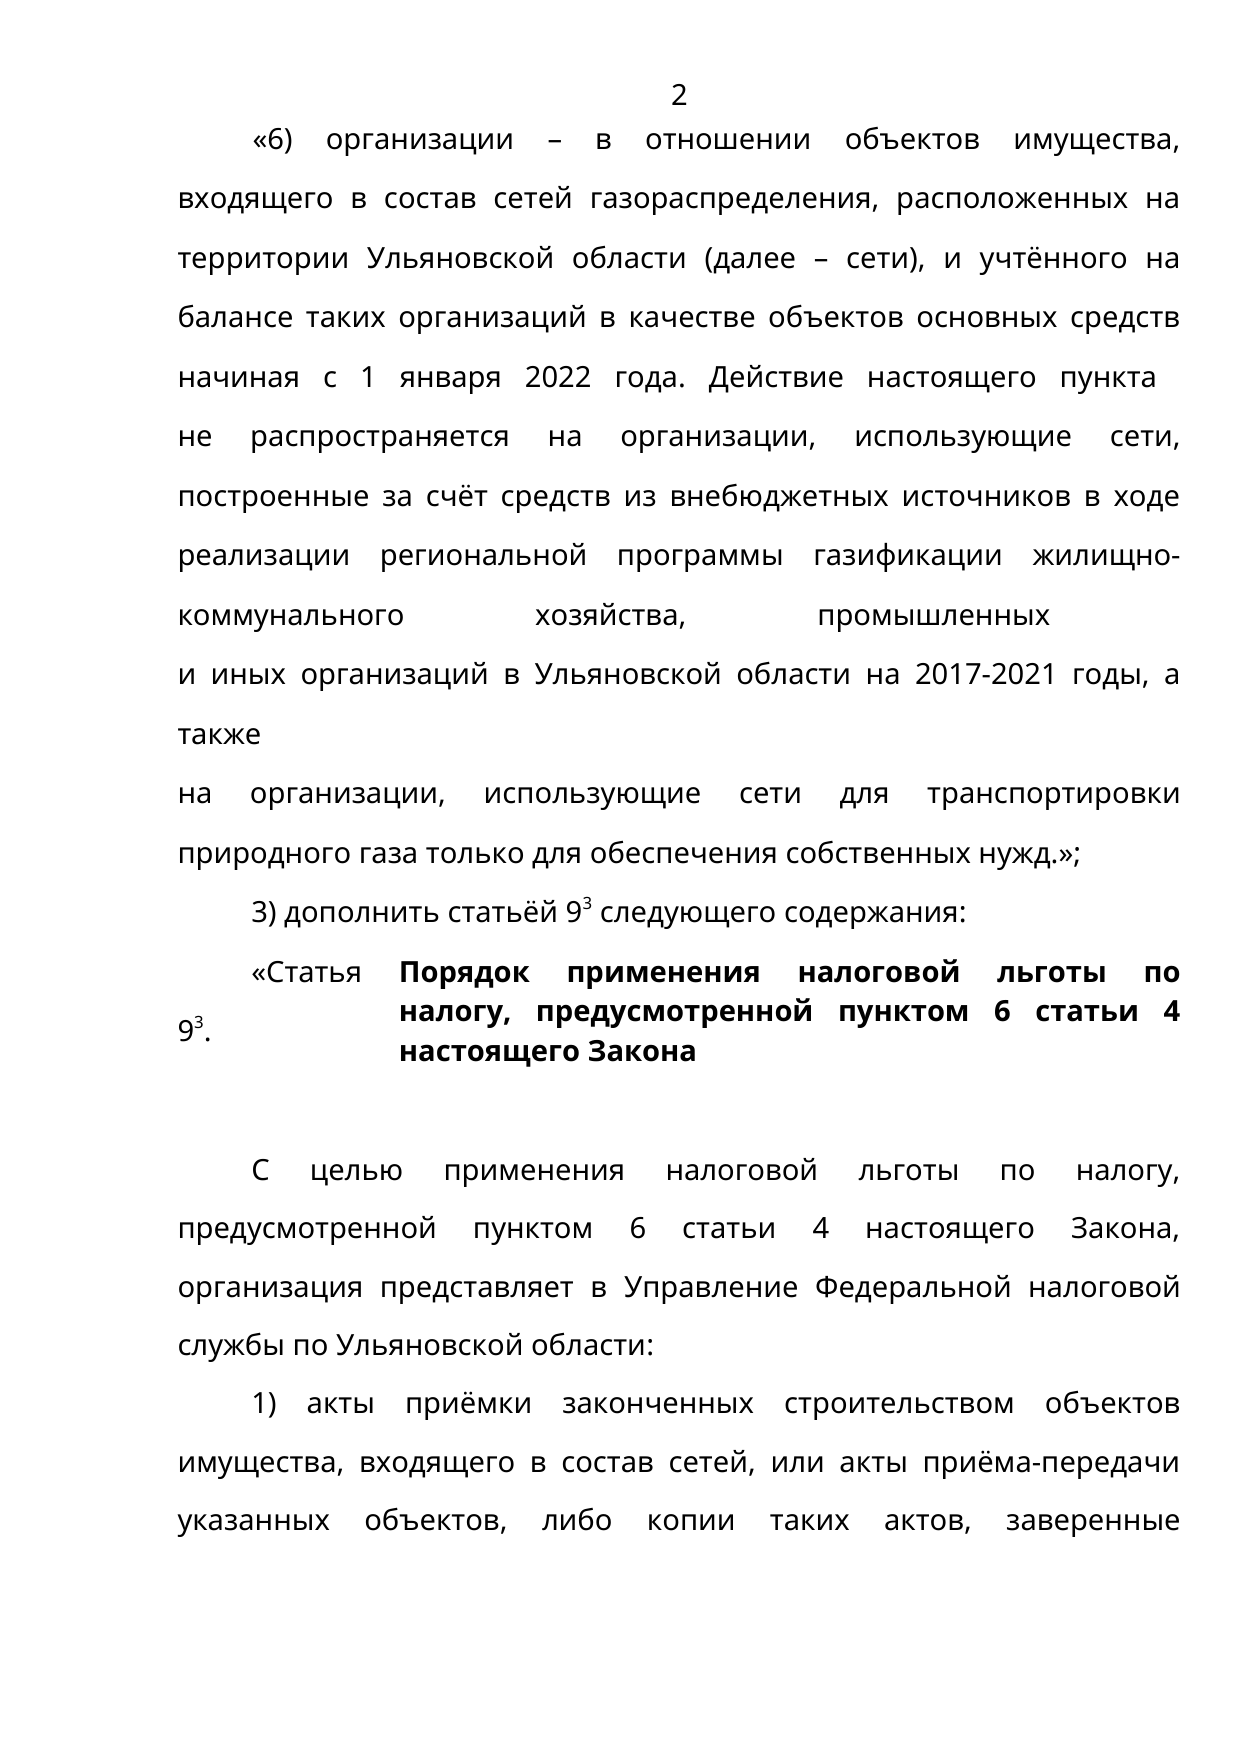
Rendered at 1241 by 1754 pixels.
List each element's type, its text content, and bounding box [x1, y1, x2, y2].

text 3) дополнить статьёй 93 следующего содержания: [177, 891, 1181, 931]
text «6) организации – в отношении объектов имущества, входящего в состав сетей газораспределения, расположенных на территории Ульяновской области (далее – сети), и учтённого на балансе таких организаций в качестве объектов основных средств начиная с 1 января 2022 года. Действие настоящего пункта не распространяется на организации, использующие сети, построенные за счёт средств из внебюджетных источников в ходе реализации региональной программы газификации жилищно-коммунального хозяйства, промышленных и иных организаций в Ульяновской области на 2017-2021 годы, а также на организации, использующие сети для транспортировки природного газа только для обеспечения собственных нужд.»; [177, 118, 1181, 872]
text С целью применения налоговой льготы по налогу, предусмотренной пунктом 6 статьи 4 настоящего Закона, организация представляет в Управление Федеральной налоговой службы по Ульяновской области: [177, 1149, 1181, 1364]
table_header «Статья 93. [166, 951, 399, 1070]
table_header Порядок применения налоговой льготы по налогу, предусмотренной пунктом 6 статьи 4 настоящего Закона [399, 951, 1192, 1070]
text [177, 1383, 1181, 1539]
